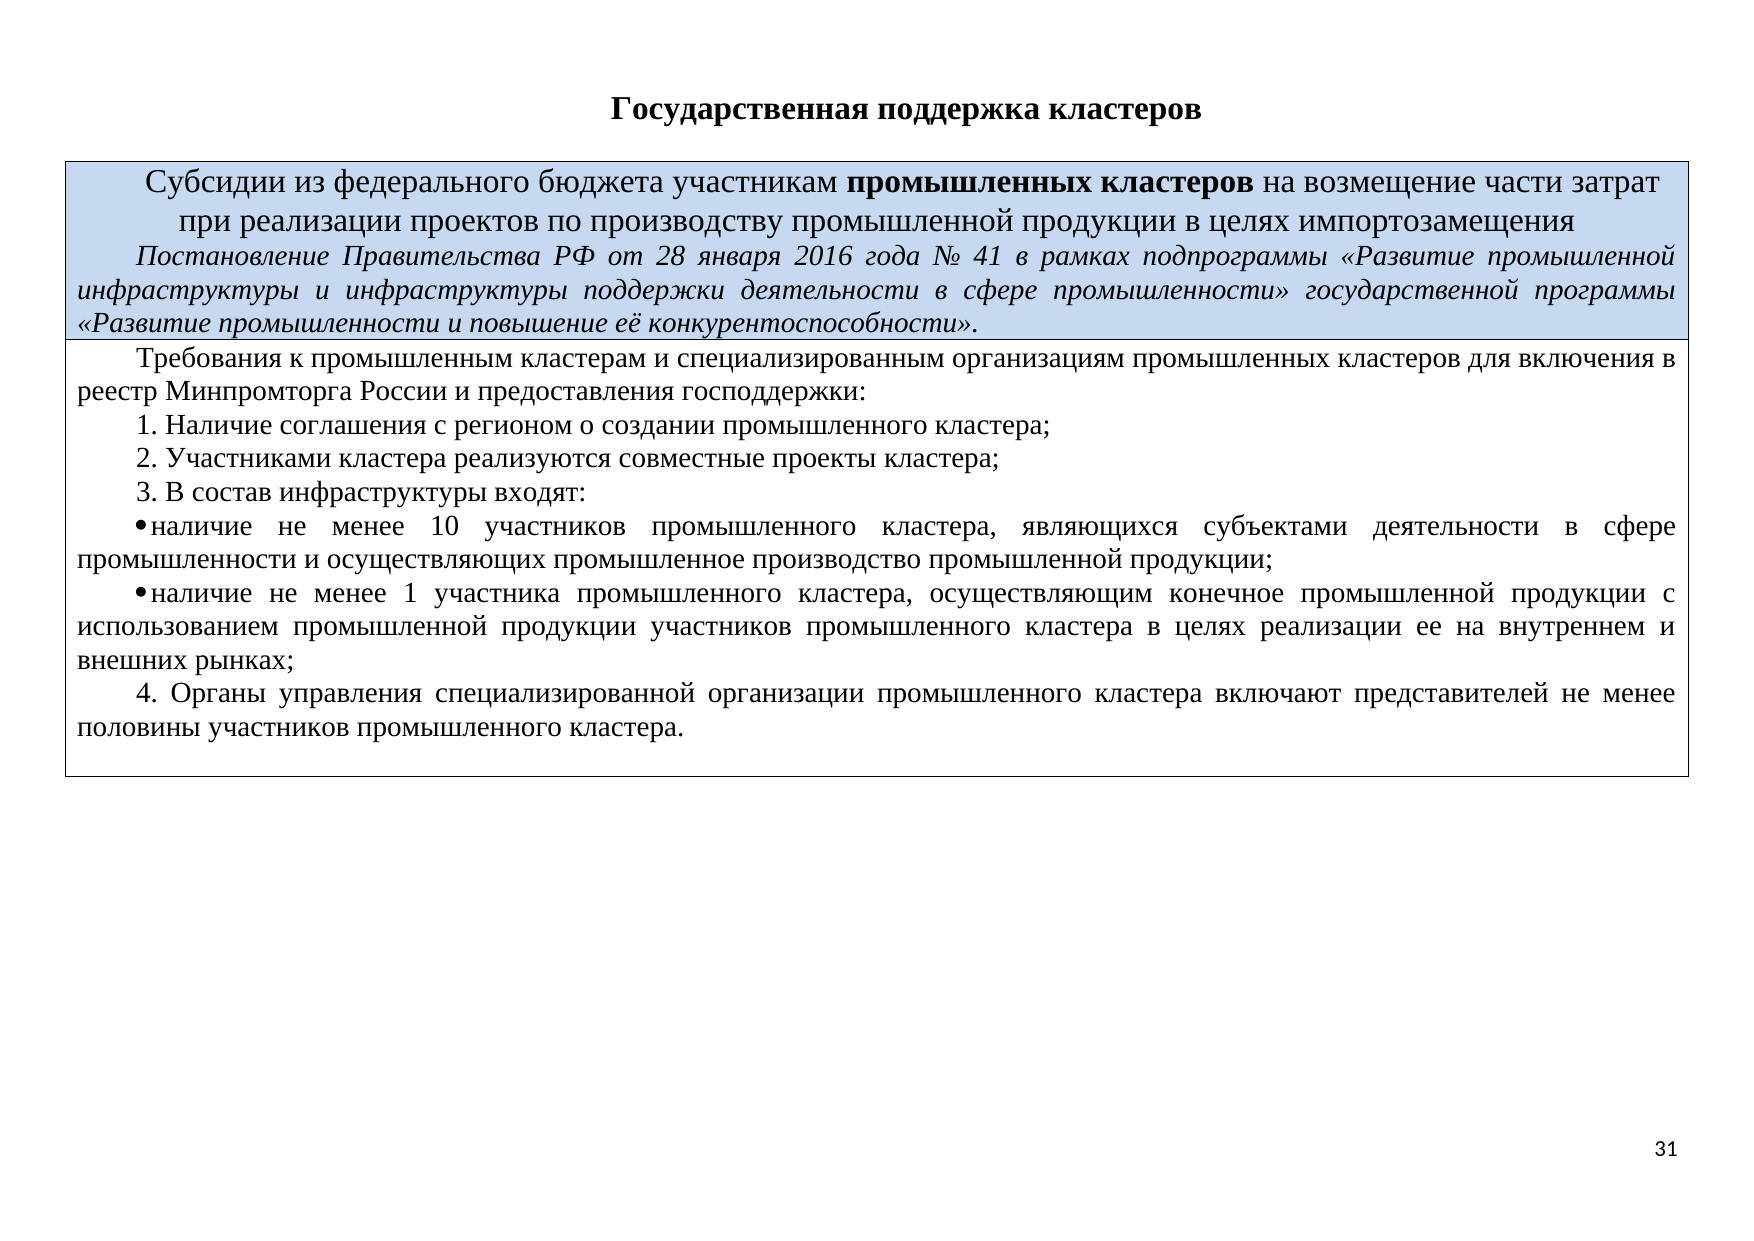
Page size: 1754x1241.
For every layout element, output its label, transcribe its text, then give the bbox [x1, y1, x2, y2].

text Государственная поддержка кластеров [77, 89, 1677, 127]
table_cell Требования к промышленным кластерам и специализированным организациям промышленных кластеров для включения в реестр Минпромторга России и предоставления господдержки: 1. Наличие соглашения с регионом о создании промышленного кластера; 2. Участниками кластера реализуются совместные проекты кластера; 3. В состав инфраструктуры входят: наличие не менее 10 участников промышленного кластера, являющихся субъектами деятельности в сфере промышленности и осуществляющих промышленное производство промышленной продукции; наличие не менее 1 участника промышленного кластера, осуществляющим конечное промышленной продукции с использованием промышленной продукции участников промышленного кластера в целях реализации ее на внутреннем и внешних рынках; 4. Органы управления специализированной организации промышленного кластера включают представителей не менее половины участников промышленного кластера. [66, 340, 1688, 776]
table_header Субсидии из федерального бюджета участникам промышленных кластеров на возмещение части затрат при реализации проектов по производству промышленной продукции в целях импортозамещения Постановление Правительства РФ от 28 января 2016 года № 41 в рамках подпрограммы «Развитие промышленной инфраструктуры и инфраструктуры поддержки деятельности в сфере промышленности» государственной программы «Развитие промышленности и повышение её конкурентоспособности». [66, 162, 1688, 339]
